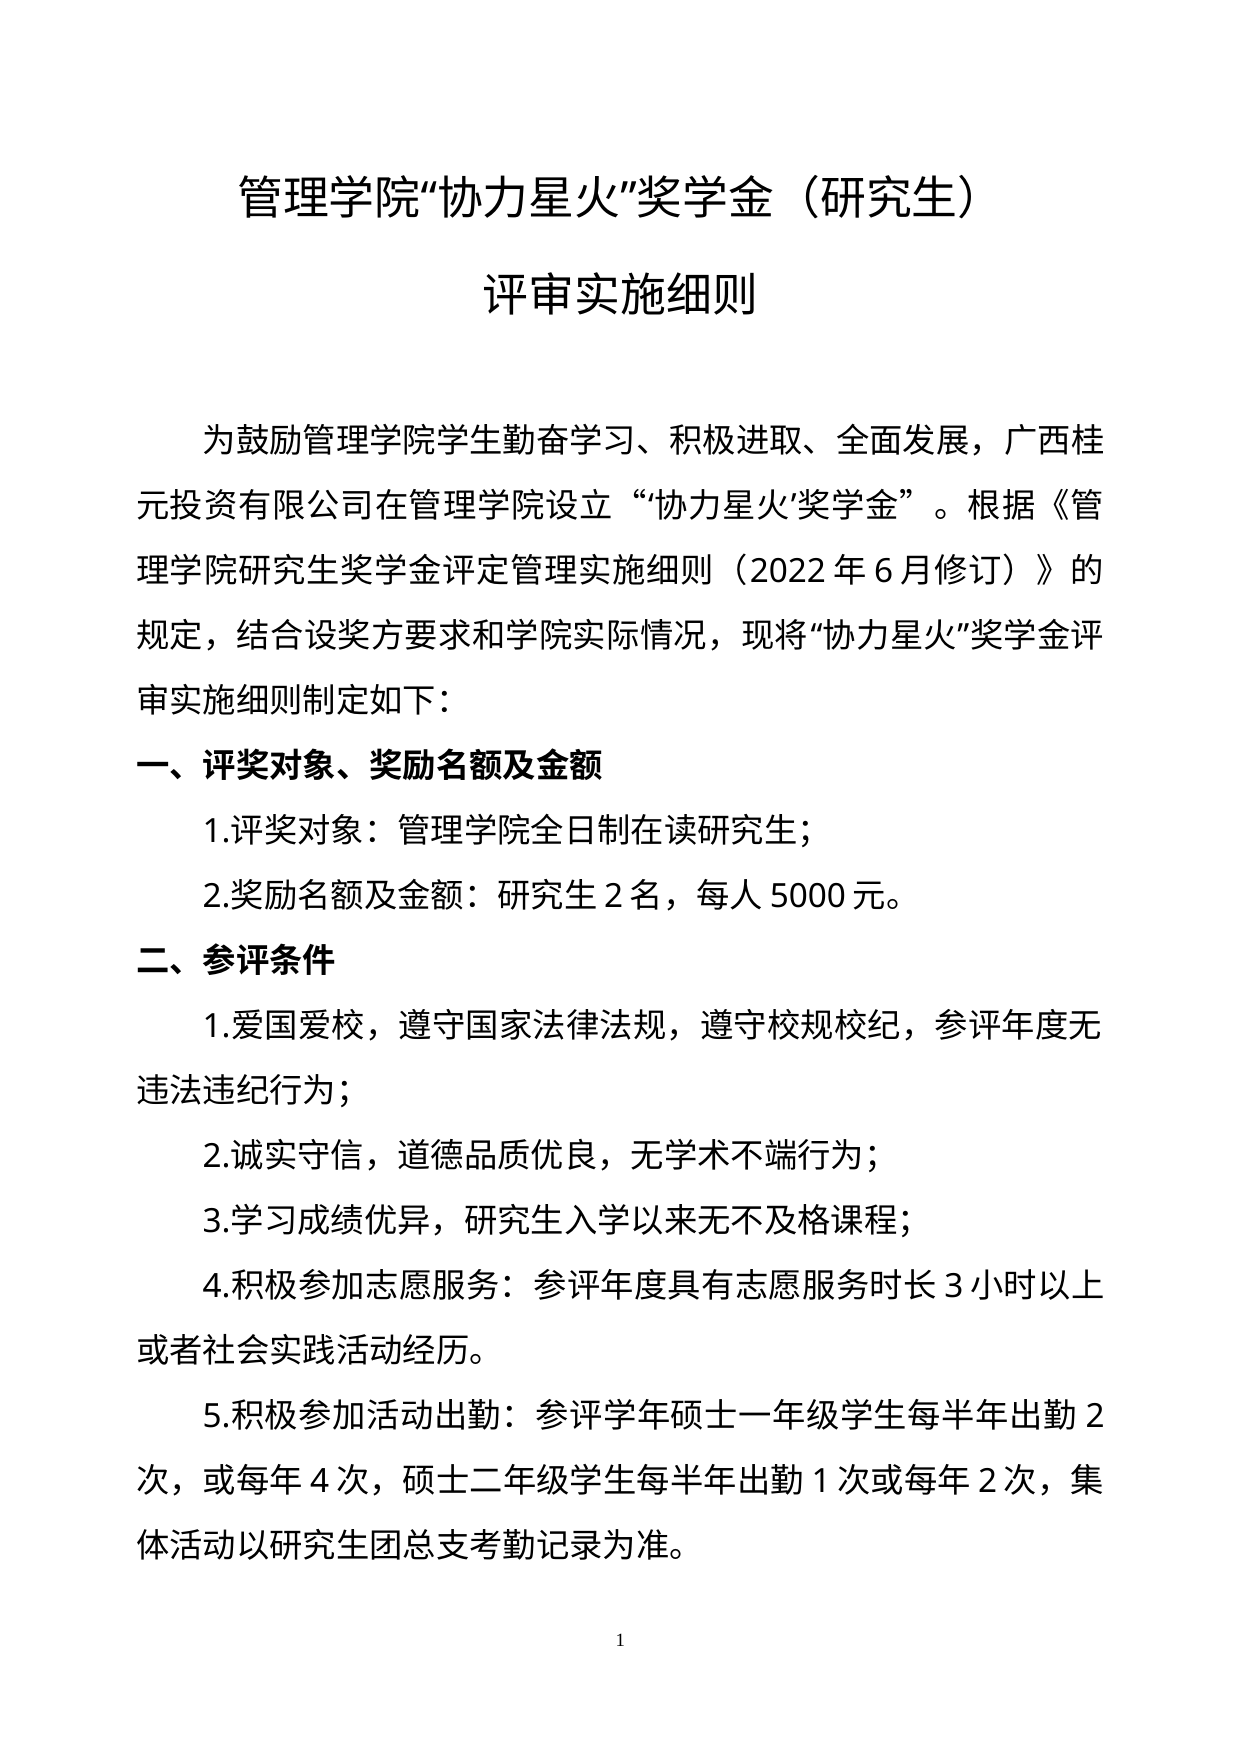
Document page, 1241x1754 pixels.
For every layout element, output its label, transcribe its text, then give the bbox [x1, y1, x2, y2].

text 5.积极参加活动出勤：参评学年硕士一年级学生每半年出勤2次，或每年4次，硕士二年级学生每半年出勤1次或每年2次，集体活动以研究生团总支考勤记录为准。 [136, 1381, 1104, 1576]
text 为鼓励管理学院学生勤奋学习、积极进取、全面发展，广西桂元投资有限公司在管理学院设立“‘协力星火’奖学金”。根据《管理学院研究生奖学金评定管理实施细则（2022年6月修订）》的规定，结合设奖方要求和学院实际情况，现将“协力星火”奖学金评审实施细则制定如下： [136, 406, 1104, 731]
text 4.积极参加志愿服务：参评年度具有志愿服务时长3小时以上或者社会实践活动经历。 [136, 1251, 1104, 1381]
text 二、参评条件 [136, 926, 1104, 991]
text 2.诚实守信，道德品质优良，无学术不端行为； [136, 1121, 1104, 1186]
text 1.爱国爱校，遵守国家法律法规，遵守校规校纪，参评年度无违法违纪行为； [136, 991, 1104, 1121]
text 一、评奖对象、奖励名额及金额 [136, 731, 1104, 796]
text 评审实施细则 [136, 243, 1104, 341]
text 1.评奖对象：管理学院全日制在读研究生； [136, 796, 1104, 861]
text 3.学习成绩优异，研究生入学以来无不及格课程； [136, 1186, 1104, 1251]
text 管理学院“协力星火”奖学金（研究生） [136, 146, 1104, 243]
text 2.奖励名额及金额：研究生2名，每人5000元。 [136, 861, 1104, 926]
